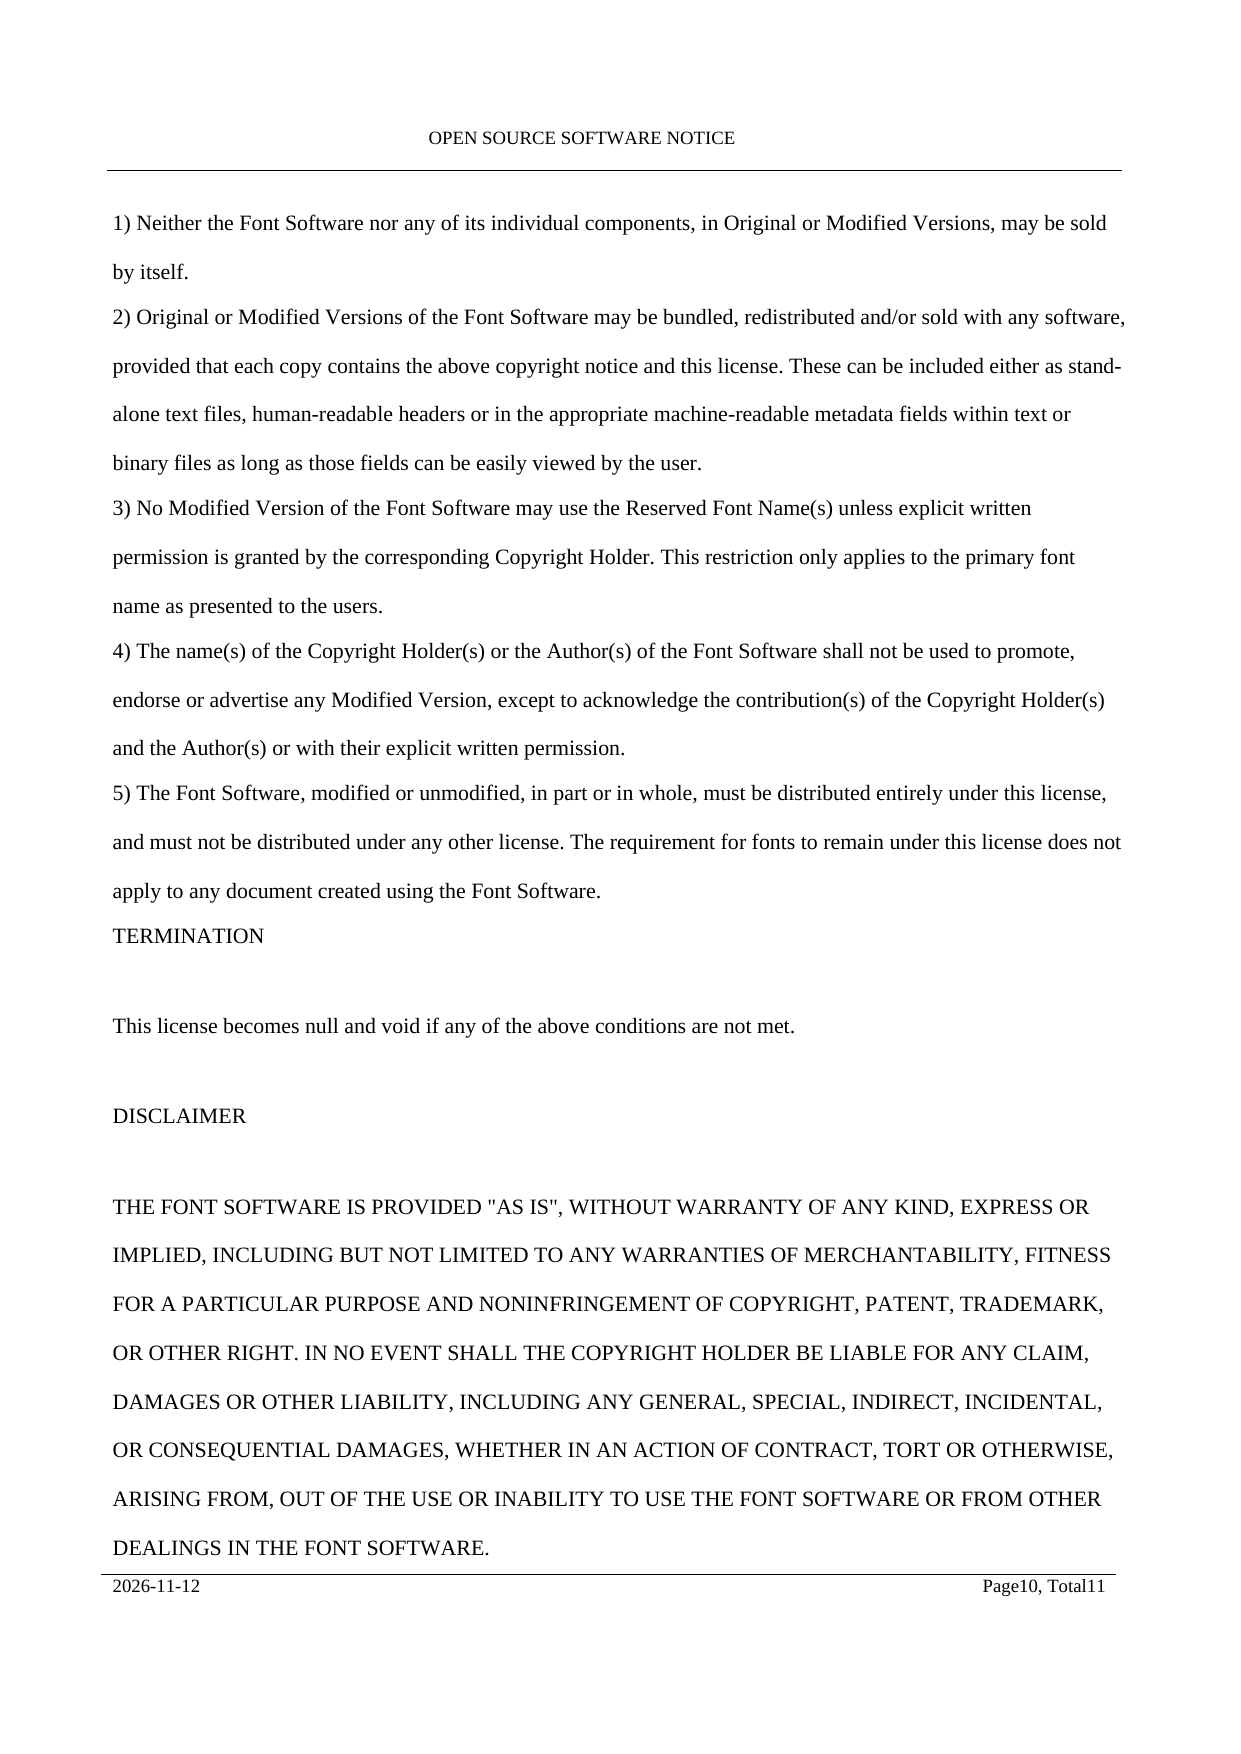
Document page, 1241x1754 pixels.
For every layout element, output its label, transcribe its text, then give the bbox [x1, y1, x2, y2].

text DISCLAIMER [112, 1100, 1128, 1132]
text This license becomes null and void if any of the above conditions are not met. [112, 1009, 1128, 1042]
text 3) No Modified Version of the Font Software may use the Reserved Font Name(s) unless explicit written permission is granted by the corresponding Copyright Holder. This restriction only applies to the primary font name as presented to the users. [112, 492, 1128, 622]
text 2) Original or Modified Versions of the Font Software may be bundled, redistributed and/or sold with any software, provided that each copy contains the above copyright notice and this license. These can be included either as stand-alone text files, human-readable headers or in the appropriate machine-readable metadata fields within text or binary files as long as those fields can be easily viewed by the user. [112, 300, 1128, 479]
text THE FONT SOFTWARE IS PROVIDED "AS IS", WITHOUT WARRANTY OF ANY KIND, EXPRESS OR IMPLIED, INCLUDING BUT NOT LIMITED TO ANY WARRANTIES OF MERCHANTABILITY, FITNESS FOR A PARTICULAR PURPOSE AND NONINFRINGEMENT OF COPYRIGHT, PATENT, TRADEMARK, OR OTHER RIGHT. IN NO EVENT SHALL THE COPYRIGHT HOLDER BE LIABLE FOR ANY CLAIM, DAMAGES OR OTHER LIABILITY, INCLUDING ANY GENERAL, SPECIAL, INDIRECT, INCIDENTAL, OR CONSEQUENTIAL DAMAGES, WHETHER IN AN ACTION OF CONTRACT, TORT OR OTHERWISE, ARISING FROM, OUT OF THE USE OR INABILITY TO USE THE FONT SOFTWARE OR FROM OTHER DEALINGS IN THE FONT SOFTWARE. [112, 1190, 1128, 1564]
text 5) The Font Software, modified or unmodified, in part or in whole, must be distributed entirely under this license, and must not be distributed under any other license. The requirement for fonts to remain under this license does not apply to any document created using the Font Software. [112, 777, 1128, 907]
text TERMINATION [112, 919, 1128, 952]
text 1) Neither the Font Software nor any of its individual components, in Original or Modified Versions, may be sold by itself. [112, 206, 1128, 288]
text 4) The name(s) of the Copyright Holder(s) or the Author(s) of the Font Software shall not be used to promote, endorse or advertise any Modified Version, except to acknowledge the contribution(s) of the Copyright Holder(s) and the Author(s) or with their explicit written permission. [112, 634, 1128, 764]
